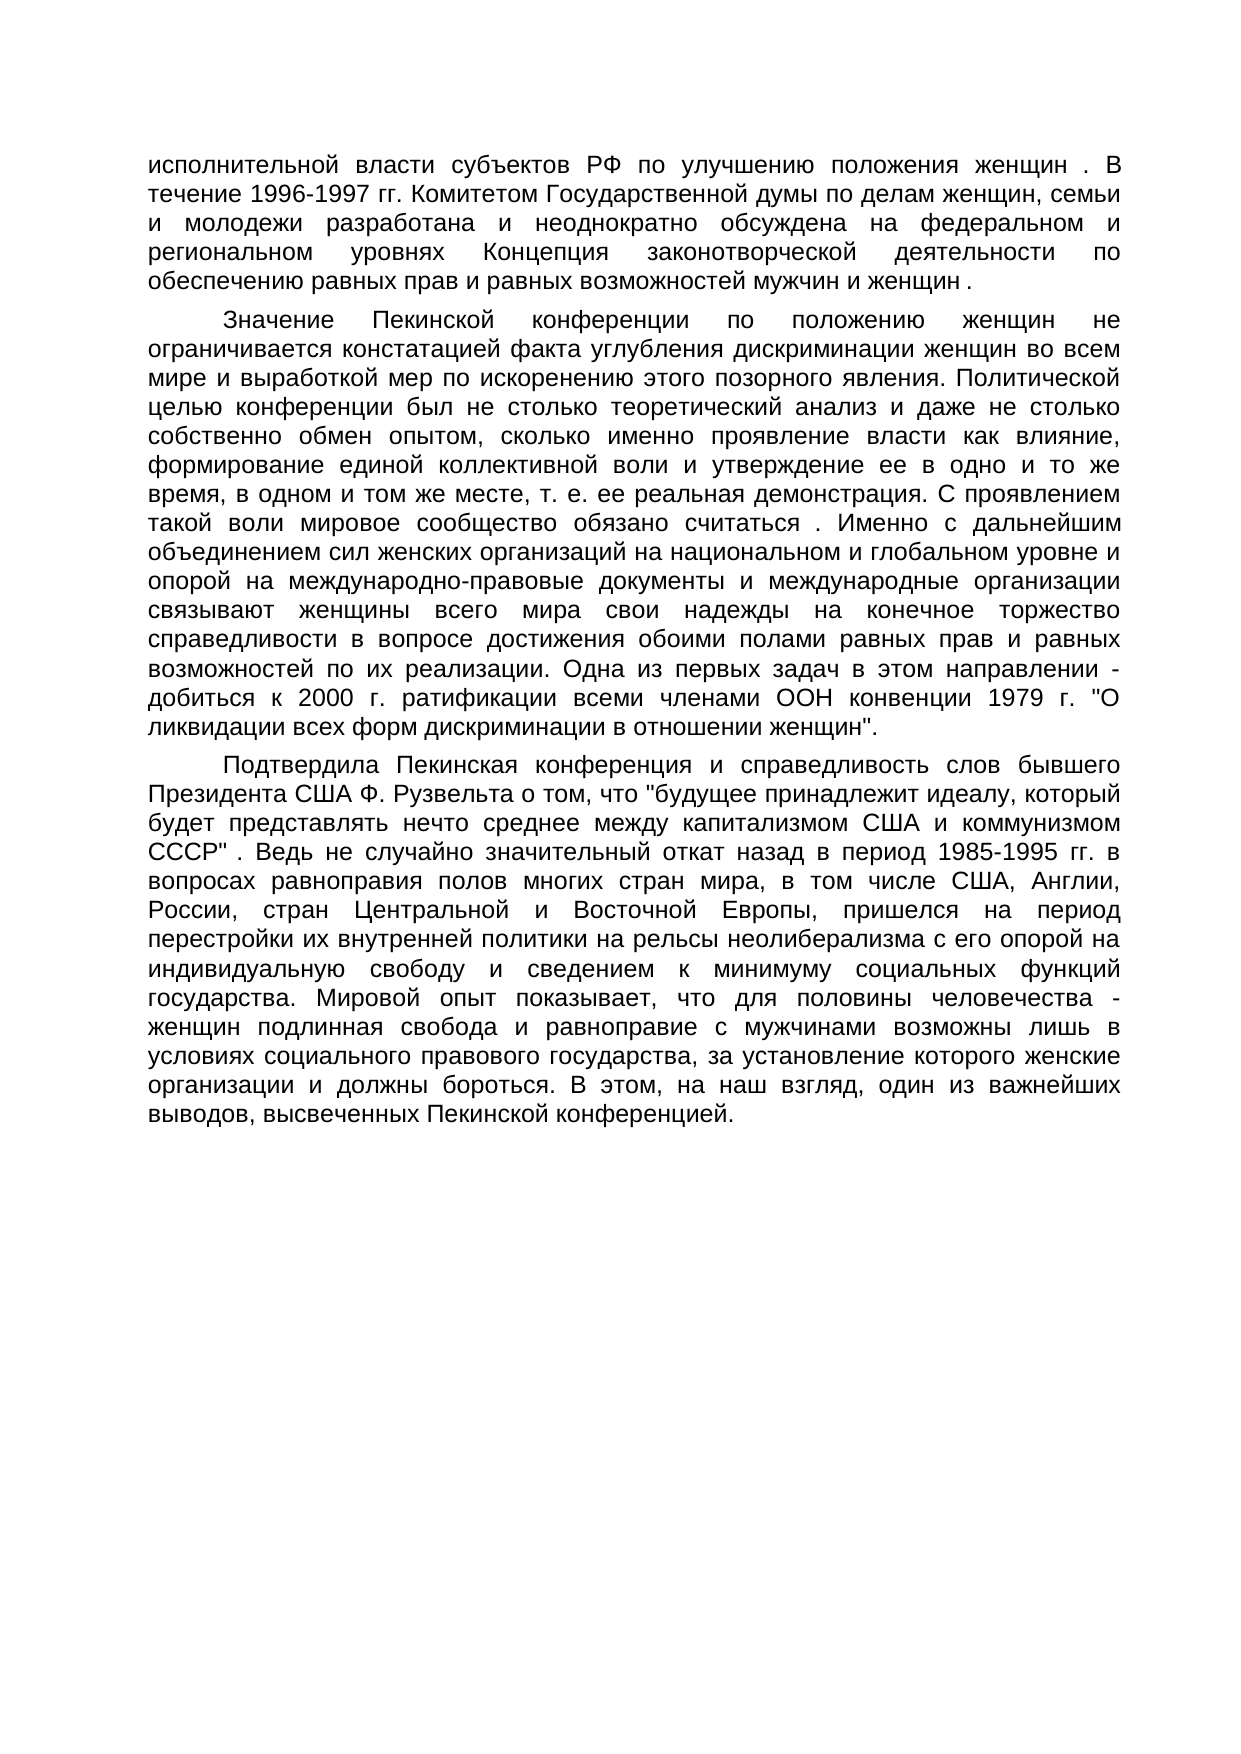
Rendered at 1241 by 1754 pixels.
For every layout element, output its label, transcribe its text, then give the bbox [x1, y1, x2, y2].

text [148, 150, 1122, 295]
text Значение Пекинской конференции по положению женщин не ограничивается констатацией факта углубления дискриминации женщин во всем мире и выработкой мер по искоренению этого позорного явления. Политической целью конференции был не столько теоретический анализ и даже не столько собственно обмен опытом, сколько именно проявление власти как влияние, формирование единой коллективной воли и утверждение ее в одно и то же время, в одном и том же месте, т. е. ее реальная демонстрация. С проявлением такой воли мировое сообщество обязано считаться . Именно с дальнейшим объединением сил женских организаций на национальном и глобальном уровне и опорой на международно-правовые документы и международные организации связывают женщины всего мира свои надежды на конечное торжество справедливости в вопросе достижения обоими полами равных прав и равных возможностей по их реализации. Одна из первых задач в этом направлении - добиться к 2000 г. ратификации всеми членами ООН конвенции 1979 г. "О ликвидации всех форм дискриминации в отношении женщин". [148, 305, 1122, 741]
text Подтвердила Пекинская конференция и справедливость слов бывшего Президента США Ф. Рузвельта о том, что "будущее принадлежит идеалу, который будет представлять нечто среднее между капитализмом США и коммунизмом СССР" . Ведь не случайно значительный откат назад в период 1985-1995 гг. в вопросах равноправия полов многих стран мира, в том числе США, Англии, России, стран Центральной и Восточной Европы, пришелся на период перестройки их внутренней политики на рельсы неолиберализма с его опорой на индивидуальную свободу и сведением к минимуму социальных функций государства. Мировой опыт показывает, что для половины человечества - женщин подлинная свобода и равноправие с мужчинами возможны лишь в условиях социального правового государства, за установление которого женские организации и должны бороться. В этом, на наш взгляд, один из важнейших выводов, высвеченных Пекинской конференцией. [148, 750, 1122, 1128]
